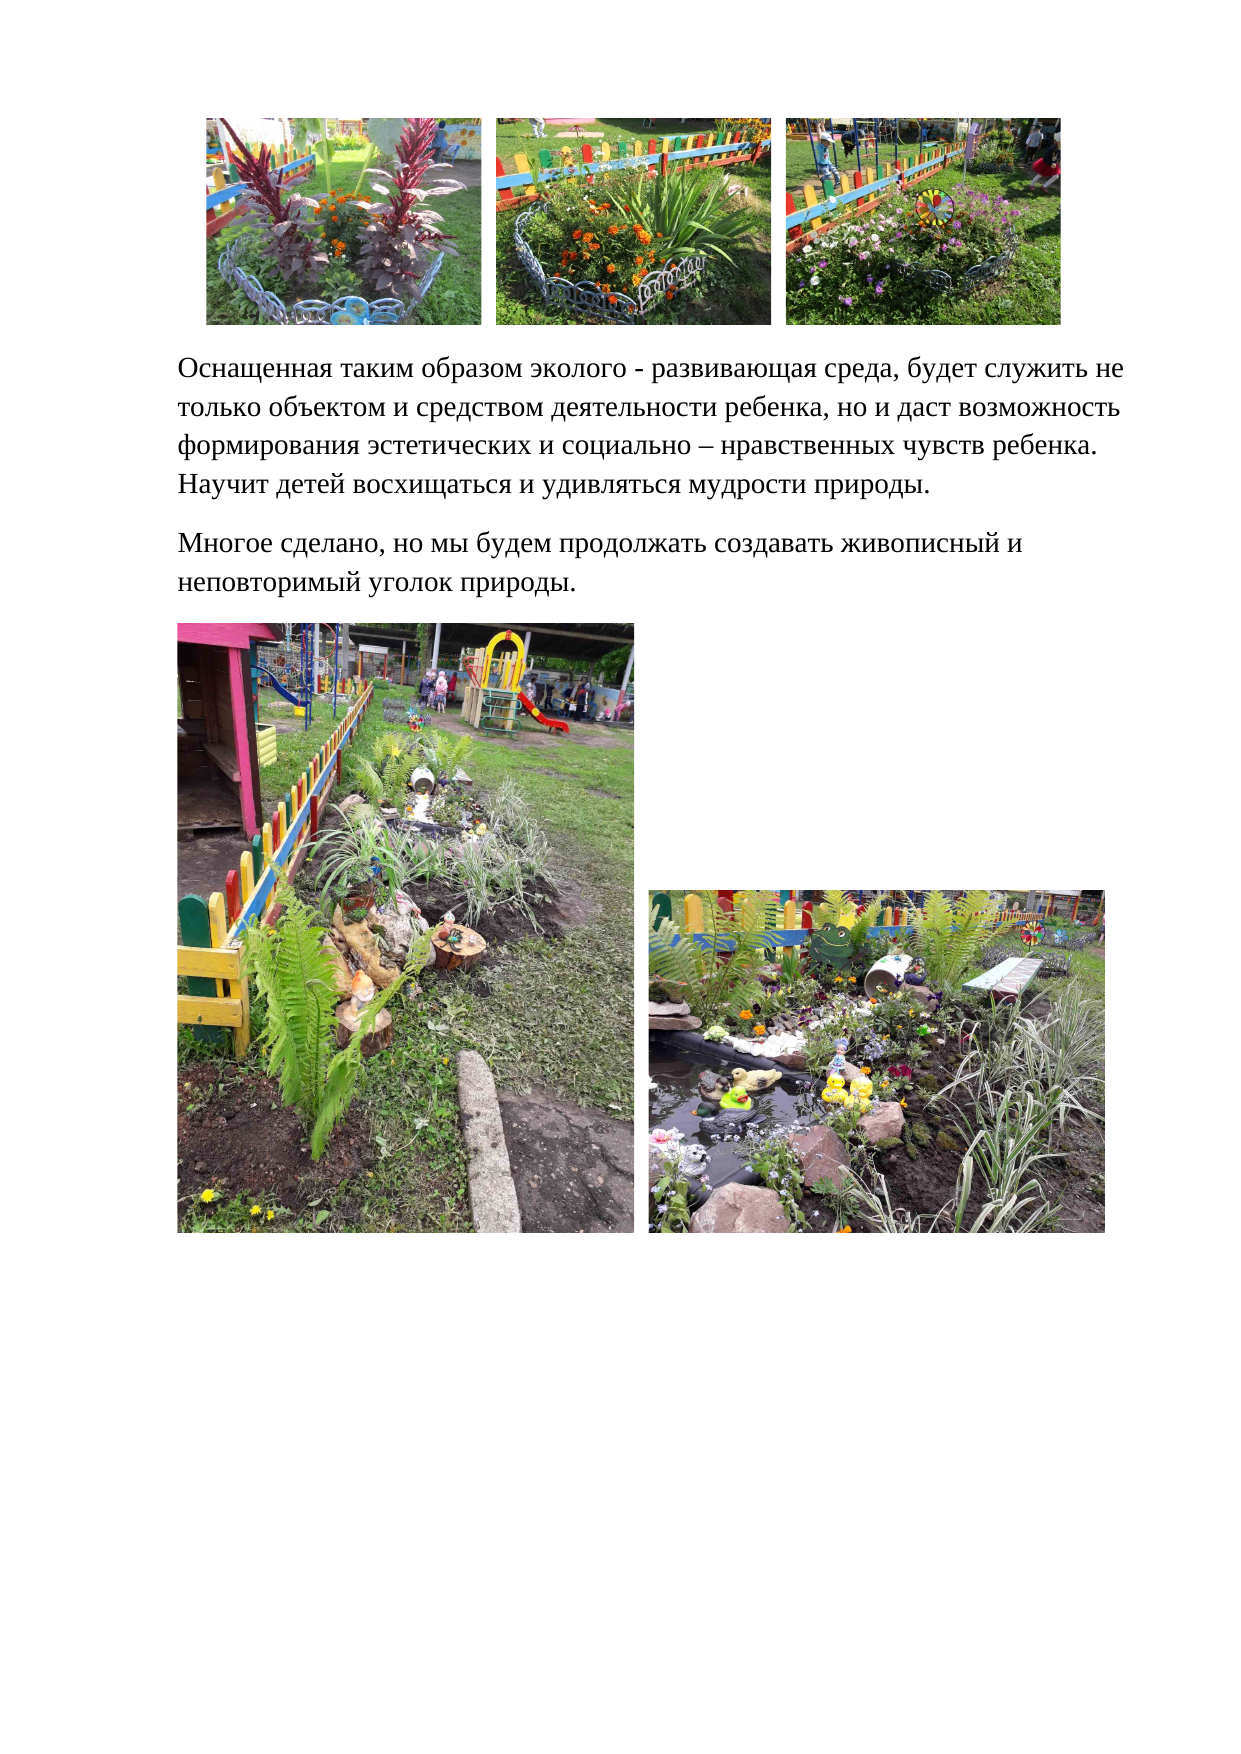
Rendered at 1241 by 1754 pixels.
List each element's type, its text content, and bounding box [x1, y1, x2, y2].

picture [177, 623, 635, 1233]
picture [496, 118, 772, 325]
picture [648, 890, 1105, 1233]
text Оснащенная таким образом эколого - развивающая среда, будет служить не только объектом и средством деятельности ребенка, но и даст возможность формирования эстетических и социально – нравственных чувств ребенка. Научит детей восхищаться и удивляться мудрости природы. [177, 350, 1152, 499]
picture [206, 118, 482, 325]
picture [785, 118, 1061, 325]
text Многое сделано, но мы будем продолжать создавать живописный и неповторимый уголок природы. [177, 525, 1152, 597]
